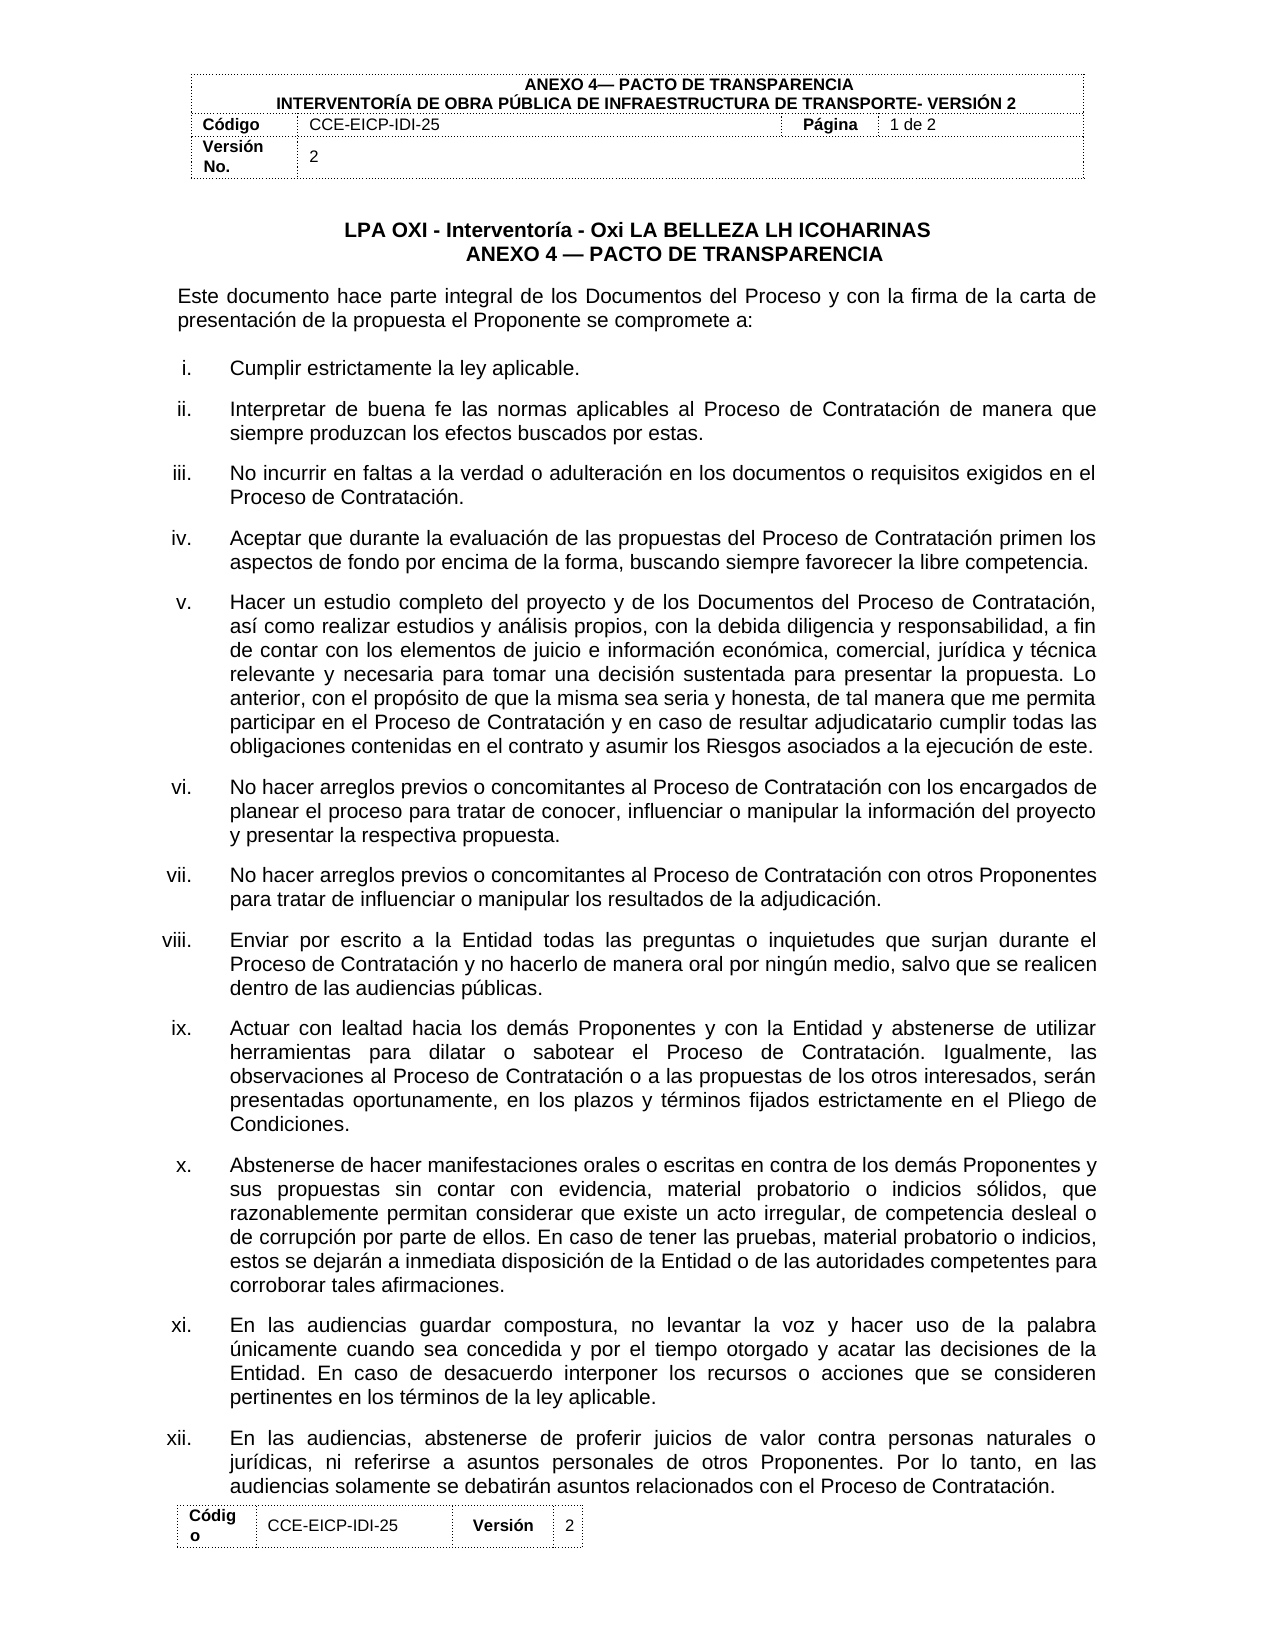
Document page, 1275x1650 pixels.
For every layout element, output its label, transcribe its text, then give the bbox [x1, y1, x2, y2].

list No hacer arreglos previos o concomitantes al Proceso de Contratación con los encargados de planear el proceso para tratar de conocer, influenciar o manipular la información del proyecto y presentar la respectiva propuesta. [192, 774, 1098, 846]
list Aceptar que durante la evaluación de las propuestas del Proceso de Contratación primen los aspectos de fondo por encima de la forma, buscando siempre favorecer la libre competencia. [192, 526, 1098, 573]
list Hacer un estudio completo del proyecto y de los Documentos del Proceso de Contratación, así como realizar estudios y análisis propios, con la debida diligencia y responsabilidad, a fin de contar con los elementos de juicio e información económica, comercial, jurídica y técnica relevante y necesaria para tomar una decisión sustentada para presentar la propuesta. Lo anterior, con el propósito de que la misma sea seria y honesta, de tal manera que me permita participar en el Proceso de Contratación y en caso de resultar adjudicatario cumplir todas las obligaciones contenidas en el contrato y asumir los Riesgos asociados a la ejecución de este. [192, 590, 1098, 758]
text ANEXO 4 — PACTO DE TRANSPARENCIA [177, 241, 1098, 265]
list No incurrir en faltas a la verdad o adulteración en los documentos o requisitos exigidos en el Proceso de Contratación. [192, 461, 1098, 509]
list En las audiencias, abstenerse de proferir juicios de valor contra personas naturales o jurídicas, ni referirse a asuntos personales de otros Proponentes. Por lo tanto, en las audiencias solamente se debatirán asuntos relacionados con el Proceso de Contratación. [192, 1426, 1098, 1497]
list Interpretar de buena fe las normas aplicables al Proceso de Contratación de manera que siempre produzcan los efectos buscados por estas. [192, 396, 1098, 444]
list Enviar por escrito a la Entidad todas las preguntas o inquietudes que surjan durante el Proceso de Contratación y no hacerlo de manera oral por ningún medio, salvo que se realicen dentro de las audiencias públicas. [192, 928, 1098, 999]
list Abstenerse de hacer manifestaciones orales o escritas en contra de los demás Proponentes y sus propuestas sin contar con evidencia, material probatorio o indicios sólidos, que razonablemente permitan considerar que existe un acto irregular, de competencia desleal o de corrupción por parte de ellos. En caso de tener las pruebas, material probatorio o indicios, estos se dejarán a inmediata disposición de la Entidad o de las autoridades competentes para corroborar tales afirmaciones. [192, 1153, 1098, 1296]
list No hacer arreglos previos o concomitantes al Proceso de Contratación con otros Proponentes para tratar de influenciar o manipular los resultados de la adjudicación. [192, 863, 1098, 911]
list Actuar con lealtad hacia los demás Proponentes y con la Entidad y abstenerse de utilizar herramientas para dilatar o sabotear el Proceso de Contratación. Igualmente, las observaciones al Proceso de Contratación o a las propuestas de los otros interesados, serán presentadas oportunamente, en los plazos y términos fijados estrictamente en el Pliego de Condiciones. [192, 1016, 1098, 1136]
text Este documento hace parte integral de los Documentos del Proceso y con la firma de la carta de presentación de la propuesta el Proponente se compromete a: [177, 284, 1098, 332]
text LPA OXI - Interventoría - Oxi LA BELLEZA LH ICOHARINAS [177, 217, 1098, 241]
list Cumplir estrictamente la ley aplicable. [192, 356, 1098, 380]
list En las audiencias guardar compostura, no levantar la voz y hacer uso de la palabra únicamente cuando sea concedida y por el tiempo otorgado y acatar las decisiones de la Entidad. En caso de desacuerdo interponer los recursos o acciones que se consideren pertinentes en los términos de la ley aplicable. [192, 1313, 1098, 1409]
